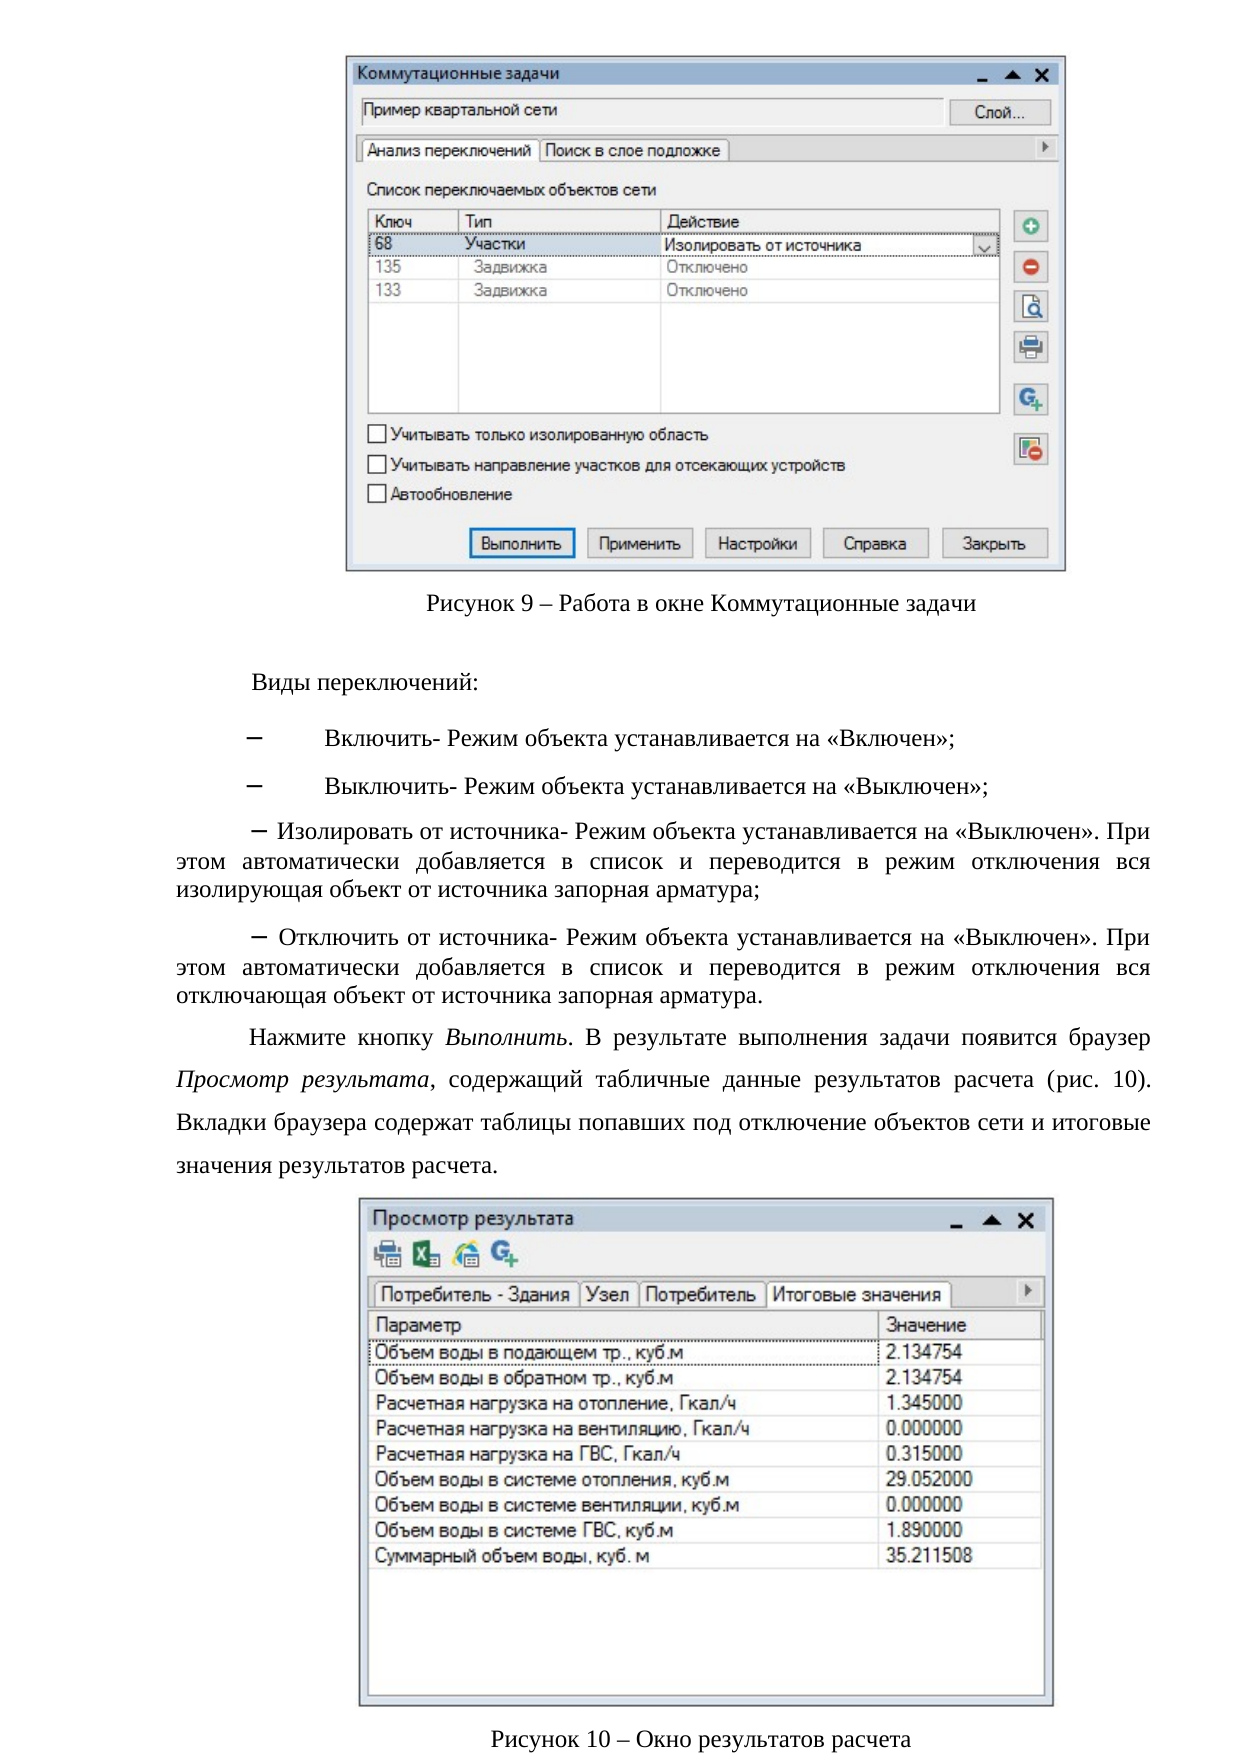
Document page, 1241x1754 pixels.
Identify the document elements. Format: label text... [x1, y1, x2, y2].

text − Выключить- Режим объекта устанавливается на «Выключен»; [148, 767, 1172, 802]
text − Включить- Режим объекта устанавливается на «Включен»; [148, 720, 1172, 754]
text − Отключить от источника- Режим объекта устанавливается на «Выключен». При этом автоматически добавляется в список и переводится в режим отключения вся отключающая объект от источника запорная арматура. [176, 918, 1151, 1009]
text Виды переключений: [251, 667, 1170, 696]
text Рисунок 9 – Работа в окне Коммутационные задачи [426, 588, 1170, 617]
picture [355, 1193, 1061, 1712]
picture [343, 50, 1072, 576]
text Нажмите кнопку Выполнить. В результате выполнения задачи появится браузер Просмотр результата, содержащий табличные данные результатов расчета (рис. 10). Вкладки браузера содержат таблицы попавших под отключение объектов сети и итоговые значения результатов расчета. [176, 1022, 1152, 1179]
text Рисунок 10 – Окно результатов расчета [231, 1724, 1171, 1753]
text − Изолировать от источника- Режим объекта устанавливается на «Выключен». При этом автоматически добавляется в список и переводится в режим отключения вся изолирующая объект от источника запорная арматура; [176, 813, 1151, 903]
